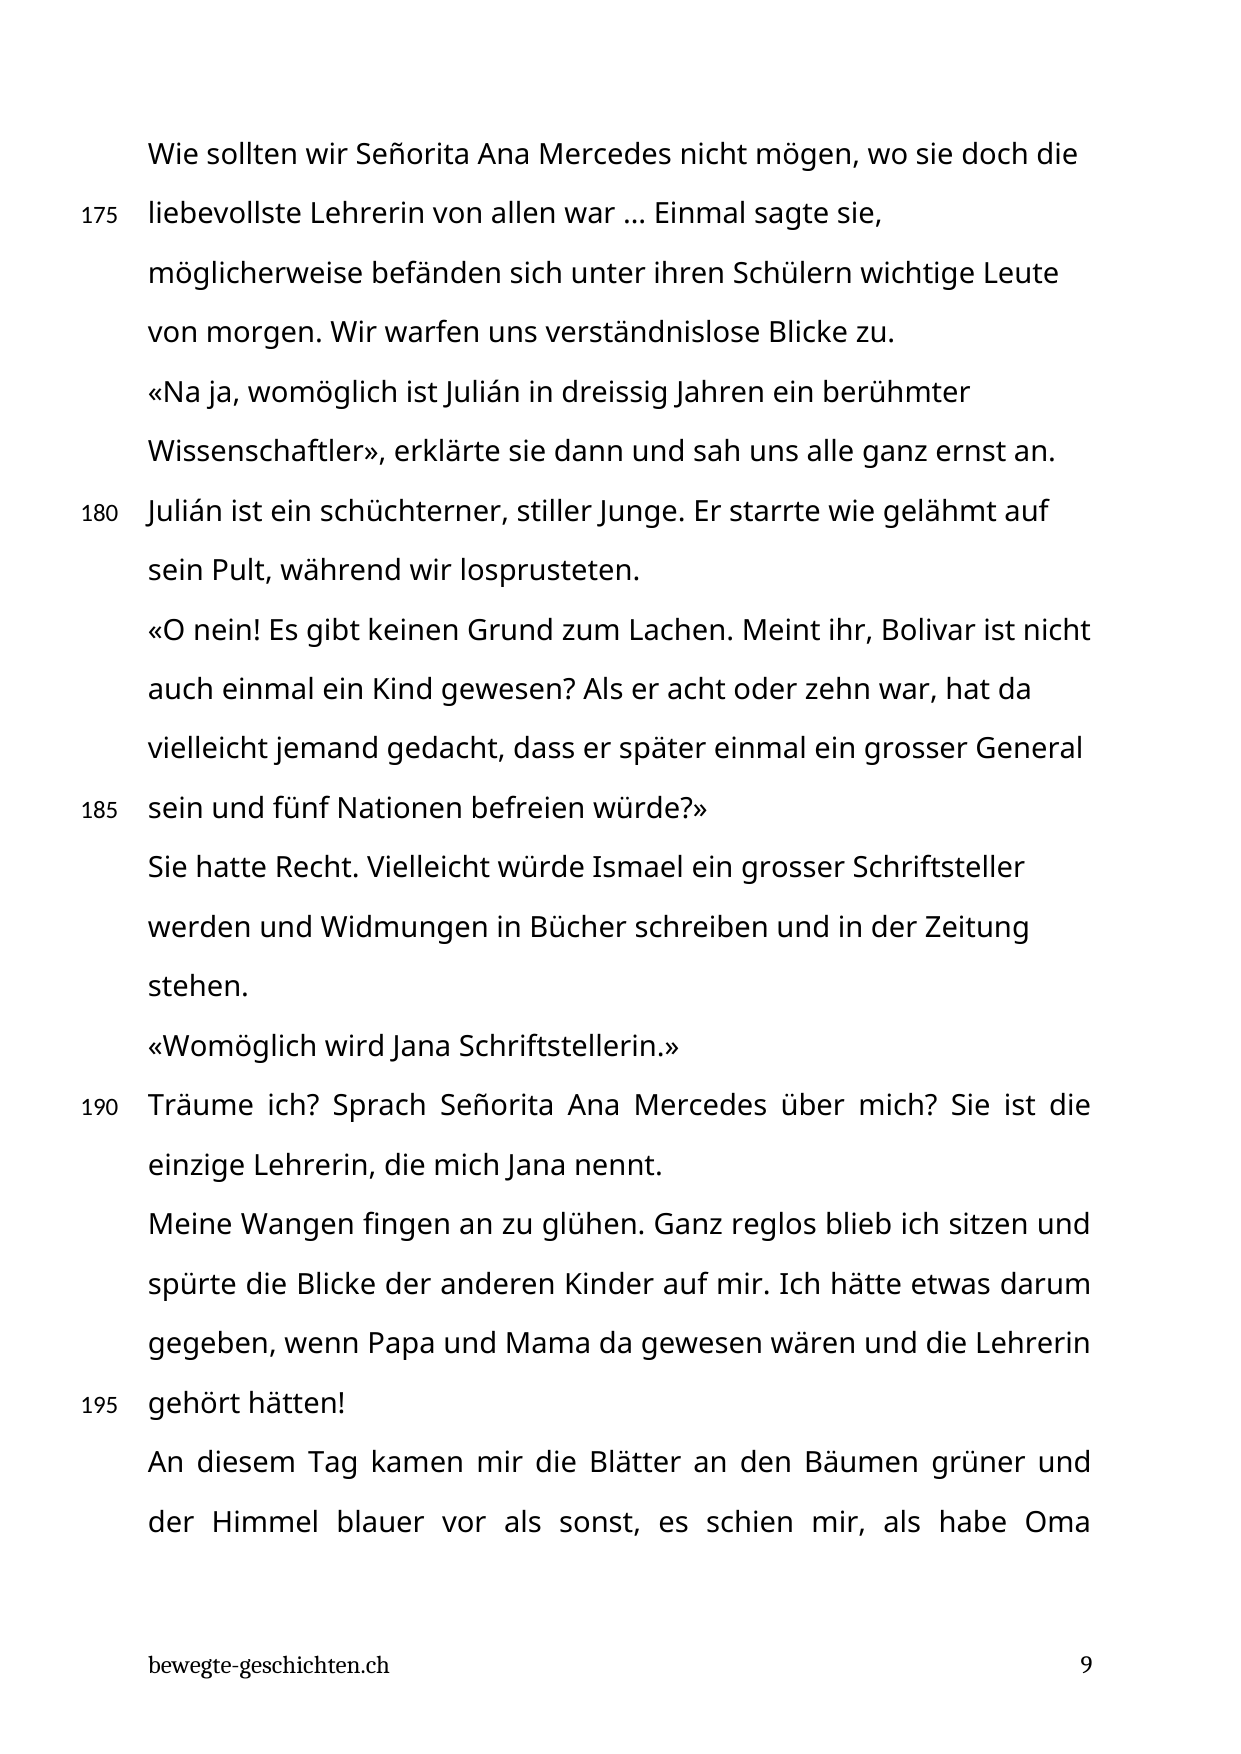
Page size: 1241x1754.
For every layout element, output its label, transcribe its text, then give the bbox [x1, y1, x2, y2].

text «Womöglich wird Jana Schriftstellerin.» [148, 1025, 1092, 1065]
text Sie hatte Recht. Vielleicht würde Ismael ein grosser Schriftsteller werden und Widmungen in Bücher schreiben und in der Zeitung stehen. [148, 847, 1092, 1005]
text Meine Wangen fingen an zu glühen. Ganz reglos blieb ich sitzen und spürte die Blicke der anderen Kinder auf mir. Ich hätte etwas darum gegeben, wenn Papa und Mama da gewesen wären und die Lehrerin gehört hätten! [148, 1203, 1092, 1422]
text Julián ist ein schüchterner, stiller Junge. Er starrte wie gelähmt auf sein Pult, während wir losprusteten. [148, 490, 1092, 589]
text «O nein! Es gibt keinen Grund zum Lachen. Meint ihr, Bolivar ist nicht auch einmal ein Kind gewesen? Als er acht oder zehn war, hat da vielleicht jemand gedacht, dass er später einmal ein grosser General sein und fünf Nationen befreien würde?» [148, 609, 1092, 827]
text Träume ich? Sprach Señorita Ana Mercedes über mich? Sie ist die einzige Lehrerin, die mich Jana nennt. [148, 1084, 1092, 1184]
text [148, 1441, 1092, 1541]
text Wie sollten wir Señorita Ana Mercedes nicht mögen, wo sie doch die liebevollste Lehrerin von allen war … Einmal sagte sie, möglicherweise befänden sich unter ihren Schülern wichtige Leute von morgen. Wir warfen uns verständnislose Blicke zu. [148, 133, 1092, 351]
text «Na ja, womöglich ist Julián in dreissig Jahren ein berühmter Wissenschaftler», erklärte sie dann und sah uns alle ganz ernst an. [148, 371, 1092, 470]
